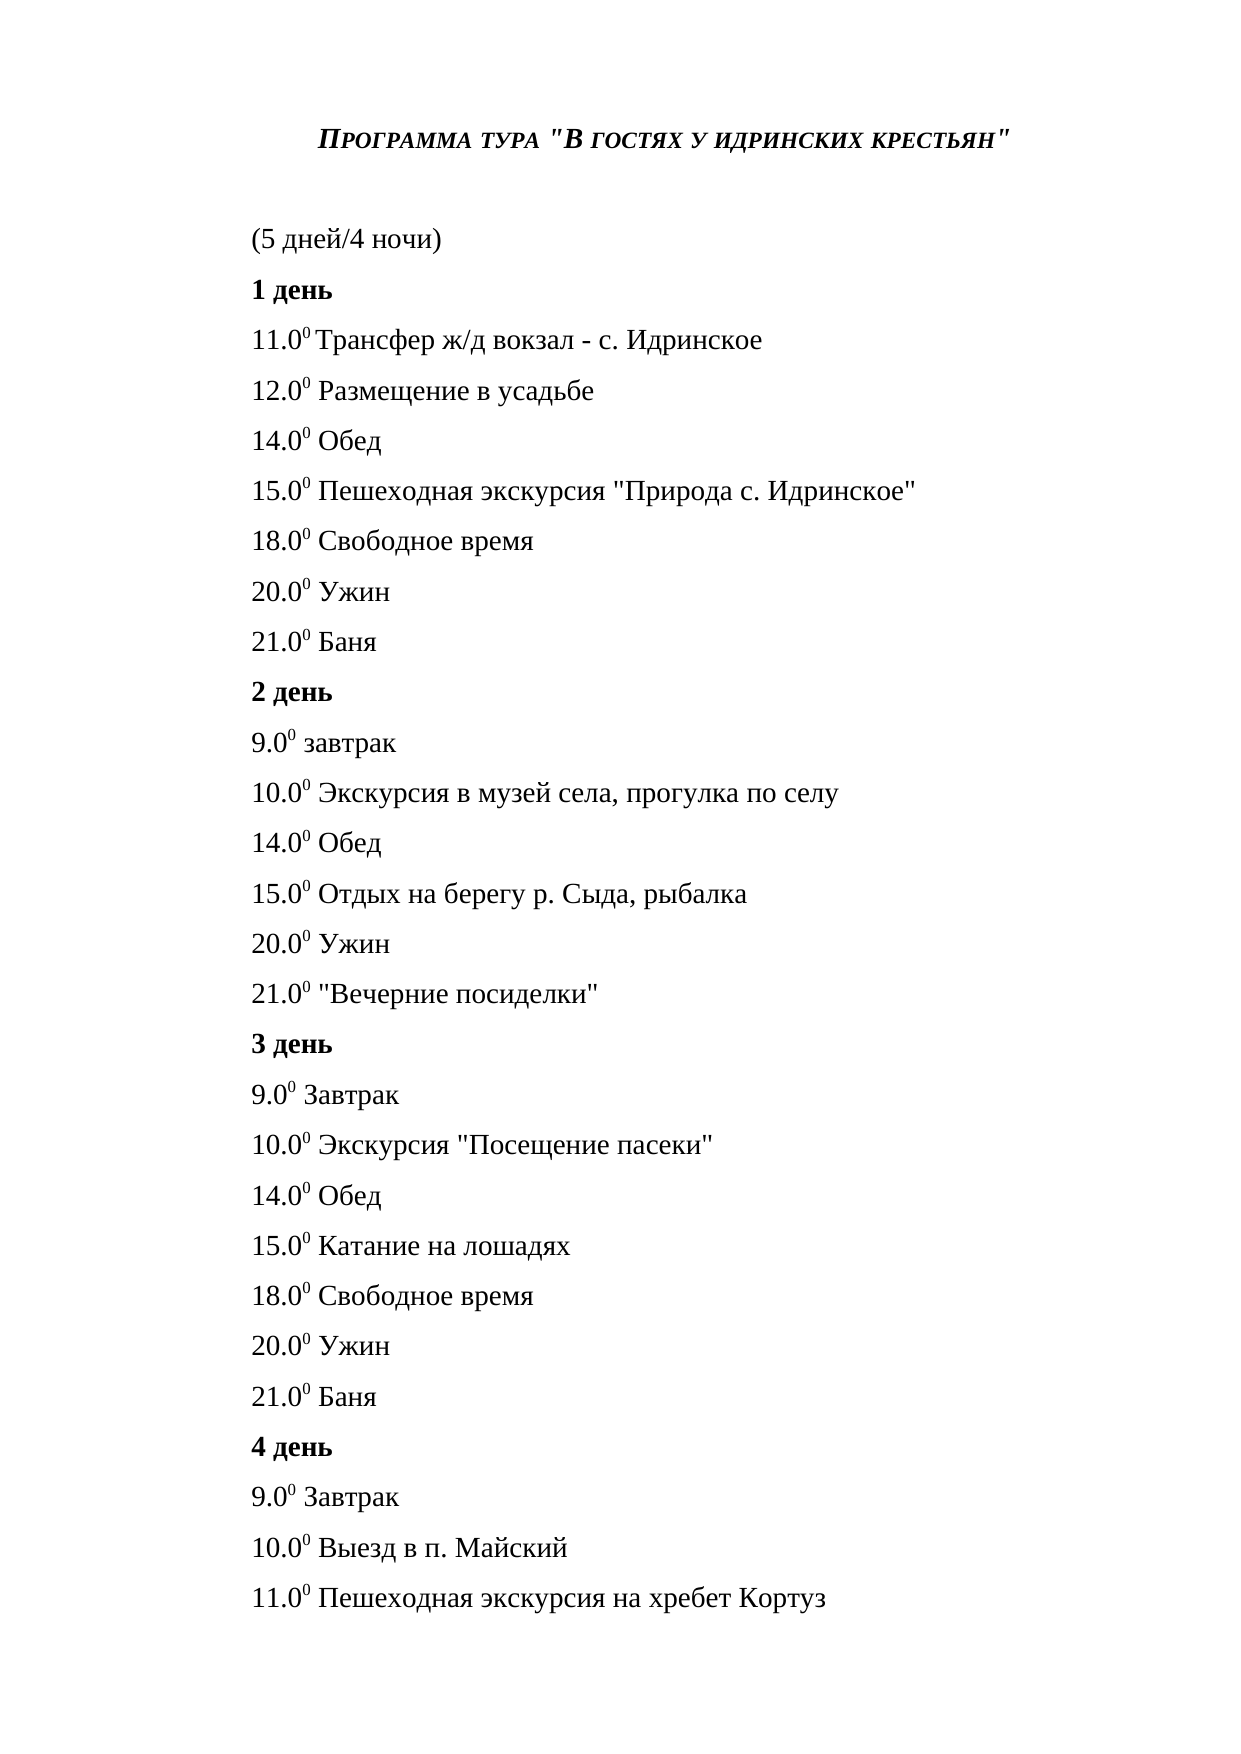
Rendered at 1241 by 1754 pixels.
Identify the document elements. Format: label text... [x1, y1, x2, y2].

text 20.00 Ужин [177, 926, 1152, 959]
text 9.00 завтрак [177, 725, 1152, 758]
text 10.00 Экскурсия в музей села, прогулка по селу [177, 775, 1152, 809]
text 18.00 Свободное время [177, 523, 1152, 557]
text 9.00 Завтрак [177, 1479, 1152, 1513]
text 1 день [177, 272, 1152, 306]
text 2 день [177, 674, 1152, 708]
text 21.00 Баня [177, 624, 1152, 658]
text (5 дней/4 ночи) [177, 222, 1152, 255]
text 14.00 Обед [177, 1178, 1152, 1211]
text 14.00 Обед [177, 423, 1152, 456]
subtitle Программа тура "В гостях у идринских крестьян" [177, 121, 1152, 154]
text 14.00 Обед [177, 825, 1152, 859]
text 4 день [177, 1429, 1152, 1463]
text 10.00 Выезд в п. Майский [177, 1530, 1152, 1563]
text 15.00 Пешеходная экскурсия "Природа с. Идринское" [177, 473, 1152, 507]
text 11.00 Трансфер ж/д вокзал - с. Идринское [177, 322, 1152, 356]
text 20.00 Ужин [177, 574, 1152, 607]
text 15.00 Отдых на берегу р. Сыда, рыбалка [177, 876, 1152, 909]
text 20.00 Ужин [177, 1328, 1152, 1362]
text 11.00 Пешеходная экскурсия на хребет Кортуз [177, 1580, 1152, 1614]
text 21.00 Баня [177, 1379, 1152, 1412]
text 15.00 Катание на лошадях [177, 1228, 1152, 1261]
text 12.00 Размещение в усадьбе [177, 373, 1152, 406]
text 3 день [177, 1027, 1152, 1060]
text 21.00 "Вечерние посиделки" [177, 976, 1152, 1010]
text 18.00 Свободное время [177, 1278, 1152, 1312]
text 10.00 Экскурсия "Посещение пасеки" [177, 1127, 1152, 1161]
text 9.00 Завтрак [177, 1077, 1152, 1111]
